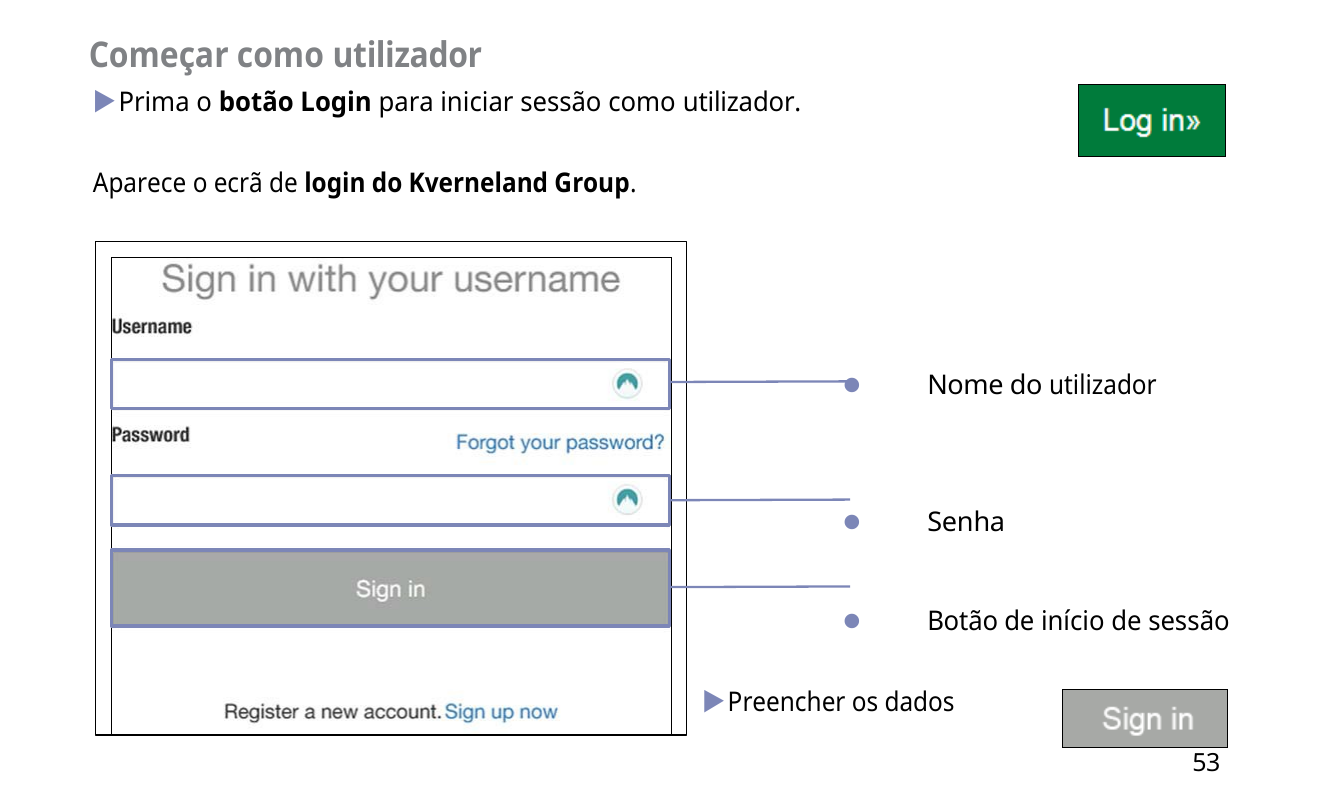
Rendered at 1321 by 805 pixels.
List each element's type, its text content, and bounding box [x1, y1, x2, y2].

subtitle Começar como utilizador [88, 29, 1258, 78]
picture [113, 361, 668, 407]
picture [112, 258, 671, 358]
list Senha [842, 503, 1258, 539]
picture [112, 410, 671, 474]
picture [1079, 119, 1225, 156]
list Prima o botão Login para iniciar sessão como utilizador. [92, 83, 1258, 119]
text Aparece o ecrã de login do Kverneland Group. [93, 163, 1258, 200]
picture [113, 477, 668, 523]
picture [113, 552, 668, 624]
picture [112, 628, 671, 734]
picture [112, 527, 671, 548]
list Nome do utilizador [842, 365, 1258, 402]
list Botão de início de sessão [842, 602, 1258, 638]
picture [1063, 690, 1227, 747]
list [702, 689, 1045, 717]
